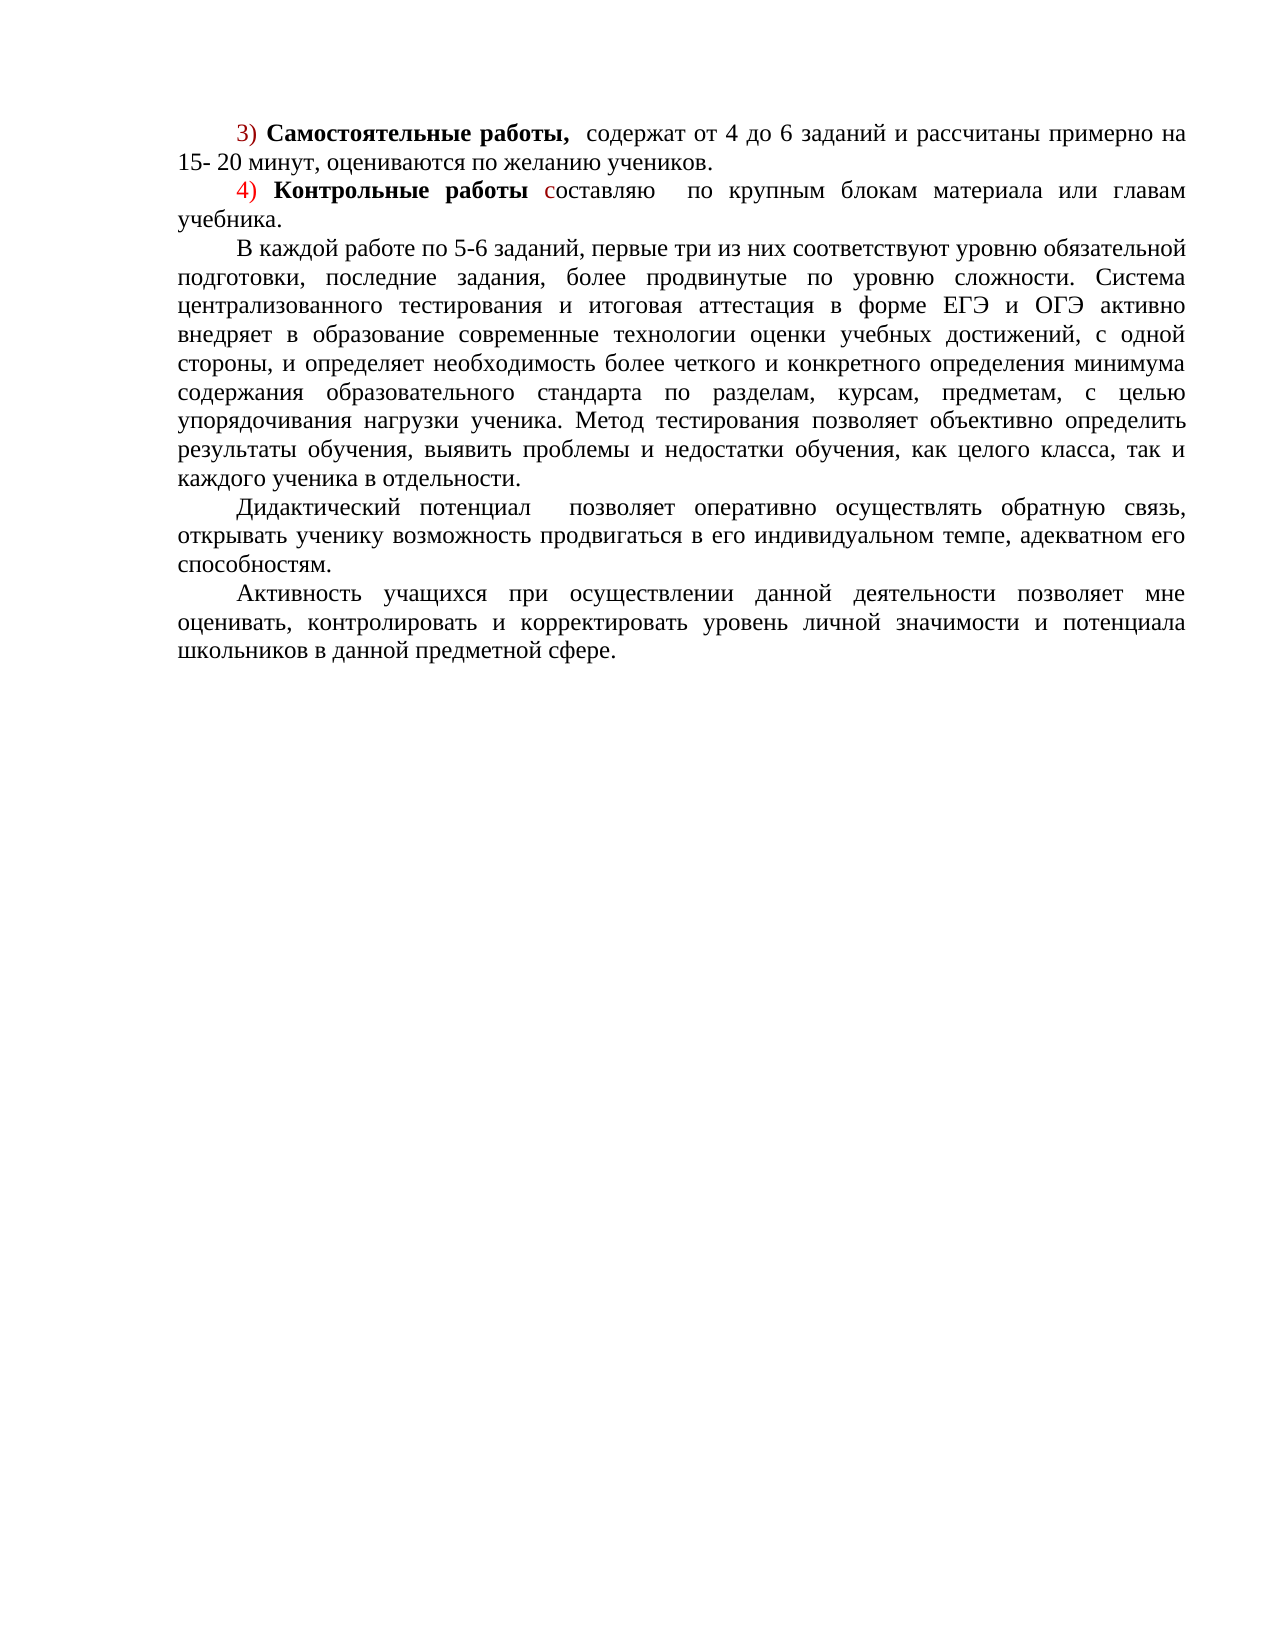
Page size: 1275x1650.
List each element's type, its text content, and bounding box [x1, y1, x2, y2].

text 4) Контрольные работы составляю по крупным блокам материала или главам учебника. [177, 176, 1186, 233]
text Дидактический потенциал позволяет оперативно осуществлять обратную связь, открывать ученику возможность продвигаться в его индивидуальном темпе, адекватном его способностям. [177, 492, 1186, 578]
text В каждой работе по 5-6 заданий, первые три из них соответствуют уровню обязательной подготовки, последние задания, более продвинутые по уровню сложности. Система централизованного тестирования и итоговая аттестация в форме ЕГЭ и ОГЭ активно внедряет в образование современные технологии оценки учебных достижений, с одной стороны, и определяет необходимость более четкого и конкретного определения минимума содержания образовательного стандарта по разделам, курсам, предметам, с целью упорядочивания нагрузки ученика. Метод тестирования позволяет объективно определить результаты обучения, выявить проблемы и недостатки обучения, как целого класса, так и каждого ученика в отдельности. [177, 233, 1186, 492]
text Активность учащихся при осуществлении данной деятельности позволяет мне оценивать, контролировать и корректировать уровень личной значимости и потенциала школьников в данной предметной сфере. [177, 578, 1186, 664]
text 3) Самостоятельные работы, содержат от 4 до 6 заданий и рассчитаны примерно на 15- 20 минут, оцениваются по желанию учеников. [177, 118, 1186, 176]
